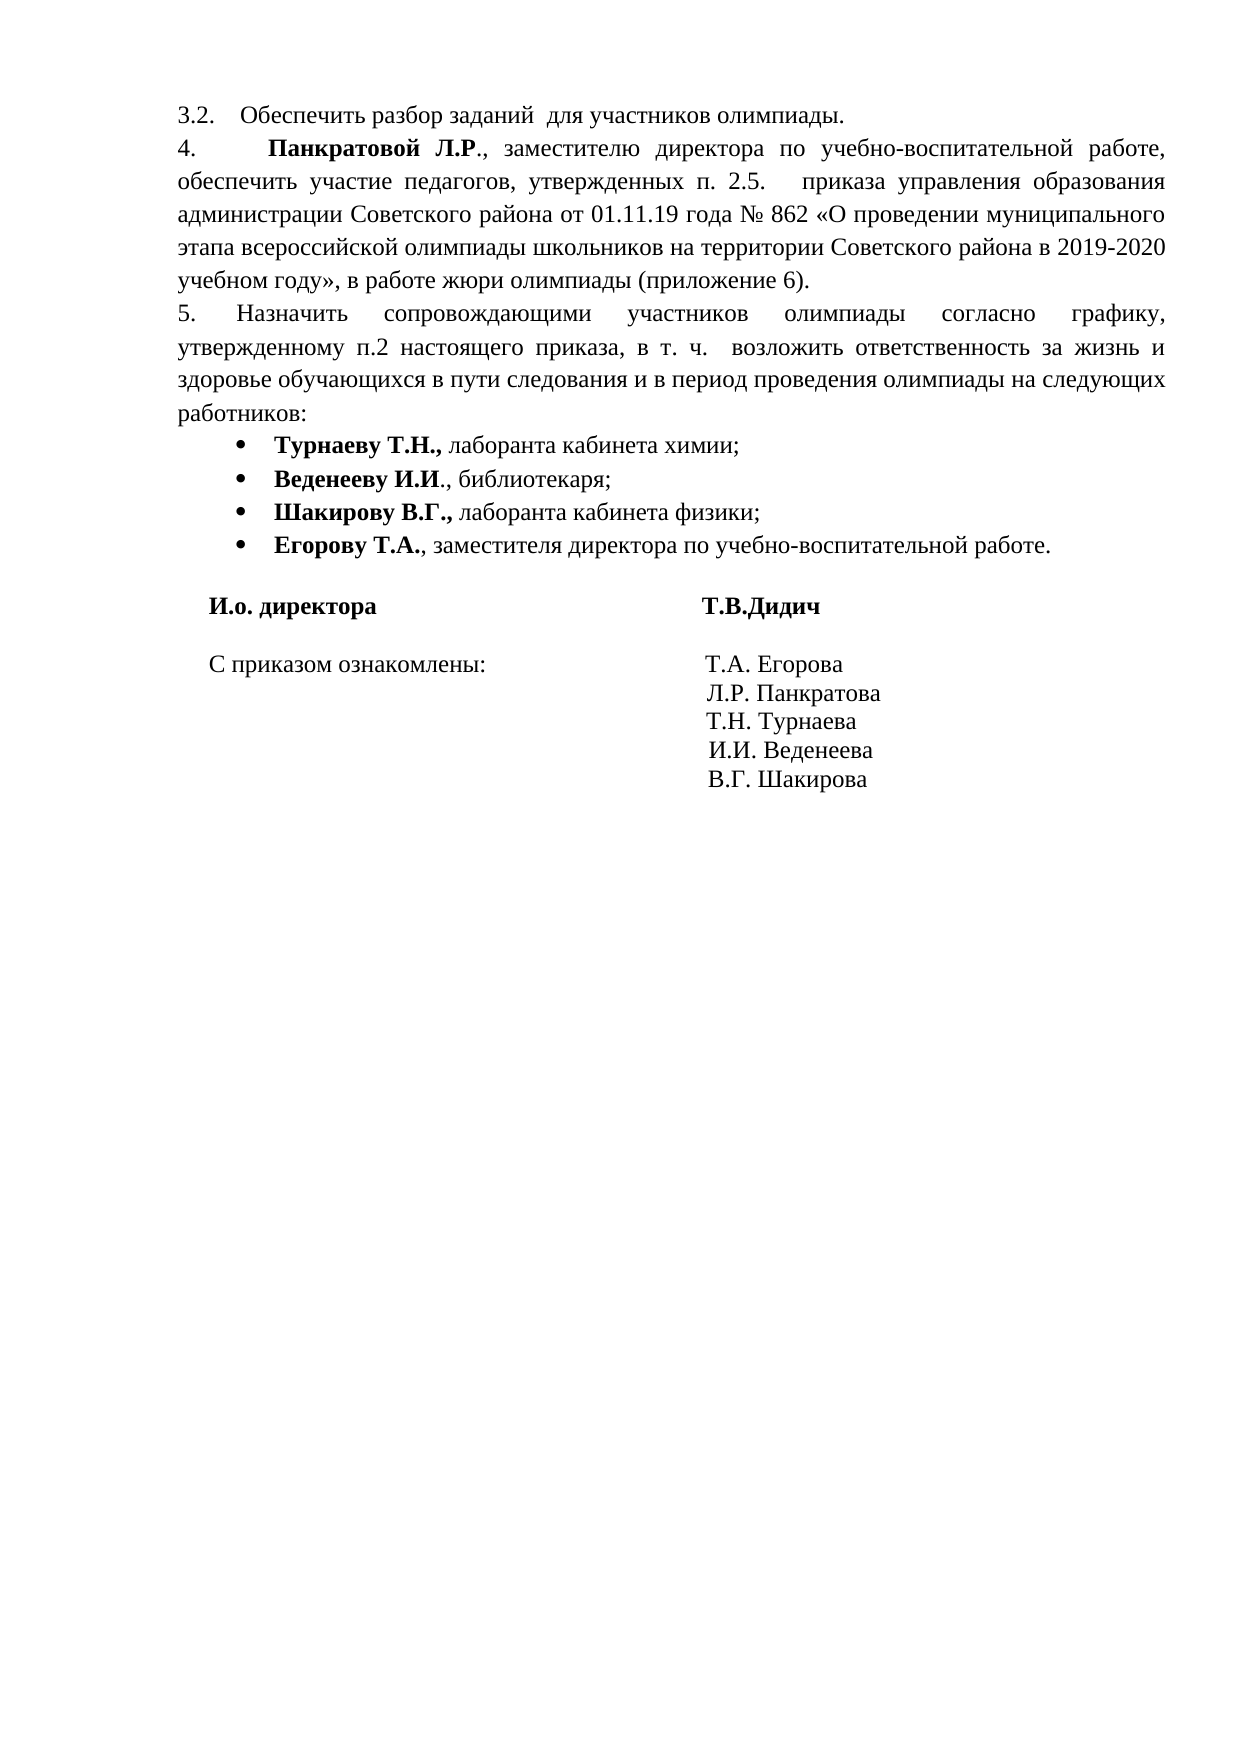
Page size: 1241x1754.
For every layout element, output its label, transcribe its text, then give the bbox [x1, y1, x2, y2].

text 5. Назначить сопровождающими участников олимпиады согласно графику, утвержденному п.2 настоящего приказа, в т. ч. возложить ответственность за жизнь и здоровье обучающихся в пути следования и в период проведения олимпиады на следующих работников: [177, 298, 1167, 426]
text И.о. директора Т.В.Дидич [208, 591, 1167, 620]
list Турнаеву Т.Н., лаборанта кабинета химии; [236, 431, 1167, 459]
list Егорову Т.А., заместителя директора по учебно-воспитательной работе. [236, 530, 1167, 558]
text 4. Панкратовой Л.Р., заместителю директора по учебно-воспитательной работе, обеспечить участие педагогов, утвержденных п. 2.5. приказа управления образования администрации Советского района от 01.11.19 года № 862 «О проведении муниципального этапа всероссийской олимпиады школьников на территории Советского района в 2019-2020 учебном году», в работе жюри олимпиады (приложение 6). [177, 133, 1167, 294]
text 3.2. Обеспечить разбор заданий для участников олимпиады. [177, 100, 1167, 129]
text С приказом ознакомлены: Т.А. Егорова [208, 649, 1167, 678]
text Т.Н. Турнаева [208, 706, 1167, 735]
text И.И. Веденеева [208, 735, 1167, 764]
list Веденееву И.И., библиотекаря; [236, 464, 1167, 492]
text В.Г. Шакирова [208, 764, 1167, 793]
text Л.Р. Панкратова [208, 678, 1167, 706]
list Шакирову В.Г., лаборанта кабинета физики; [236, 497, 1167, 525]
